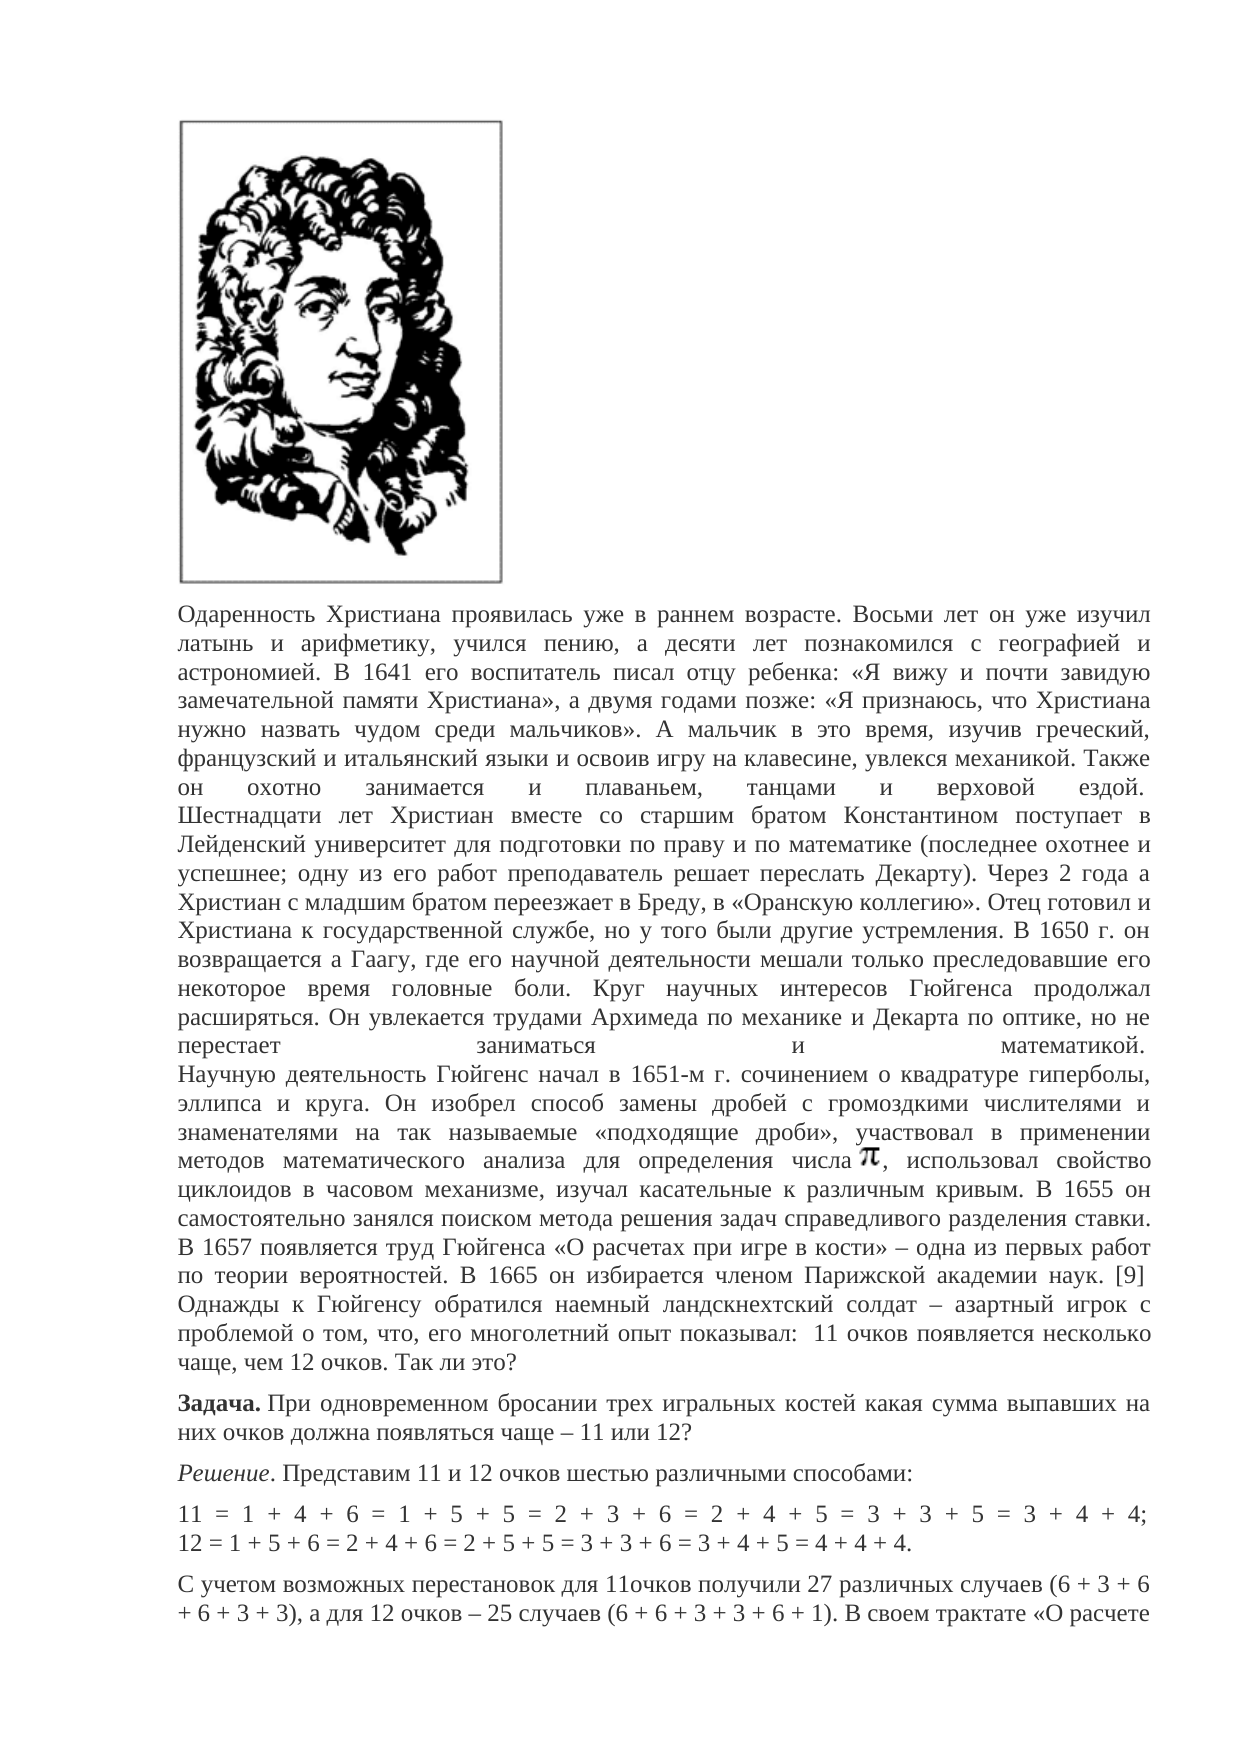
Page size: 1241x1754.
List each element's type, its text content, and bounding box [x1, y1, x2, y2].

text Решение. Представим 11 и 12 очков шестью различными способами: [177, 1458, 1152, 1487]
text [177, 1569, 1152, 1627]
text Одаренность Христиана проявилась уже в раннем возрасте. Восьми лет он уже изучил латынь и арифметику, учился пению, а десяти лет познакомился с географией и астрономией. В 1641 его воспитатель писал отцу ребенка: «Я вижу и почти завидую замечательной памяти Христиана», а двумя годами позже: «Я признаюсь, что Христиана нужно назвать чудом среди мальчиков». А мальчик в это время, изучив греческий, французский и итальянский языки и освоив игру на клавесине, увлекся механикой. Также он охотно занимается и плаваньем, танцами и верховой ездой. Шестнадцати лет Христиан вместе со старшим братом Константином поступает в Лейденский университет для подготовки по праву и по математике (последнее охотнее и успешнее; одну из его работ преподаватель решает переслать Декарту). Через 2 года а Христиан с младшим братом переезжает в Бреду, в «Оранскую коллегию». Отец готовил и Христиана к государственной службе, но у того были другие устремления. В 1650 г. он возвращается а Гаагу, где его научной деятельности мешали только преследовавшие его некоторое время головные боли. Круг научных интересов Гюйгенса продолжал расширяться. Он увлекается трудами Архимеда по механике и Декарта по оптике, но не перестает заниматься и математикой. Научную деятельность Гюйгенс начал в 1651-м г. сочинением о квадратуре гиперболы, эллипса и круга. Он изобрел способ замены дробей с громоздкими числителями и знаменателями на так называемые «подходящие дроби», участвовал в применении методов математического анализа для определения числа , использовал свойство циклоидов в часовом механизме, изучал касательные к различным кривым. В 1655 он самостоятельно занялся поиском метода решения задач справедливого разделения ставки. В 1657 появляется труд Гюйгенса «О расчетах при игре в кости» – одна из первых работ по теории вероятностей. В 1665 он избирается членом Парижской академии наук. [9] Однажды к Гюйгенсу обратился наемный ландскнехтский солдат – азартный игрок с проблемой о том, что, его многолетний опыт показывал: 11 очков появляется несколько чаще, чем 12 очков. Так ли это? [177, 599, 1152, 1376]
text Задача. При одновременном бросании трех игральных костей какая сумма выпавших на них очков должна появляться чаще – 11 или 12? [177, 1388, 1152, 1446]
picture [858, 1147, 883, 1169]
text 11 = 1 + 4 + 6 = 1 + 5 + 5 = 2 + 3 + 6 = 2 + 4 + 5 = 3 + 3 + 5 = 3 + 4 + 4; 12 = 1 + 5 + 6 = 2 + 4 + 6 = 2 + 5 + 5 = 3 + 3 + 6 = 3 + 4 + 5 = 4 + 4 + 4. [177, 1499, 1152, 1557]
picture [177, 118, 506, 587]
